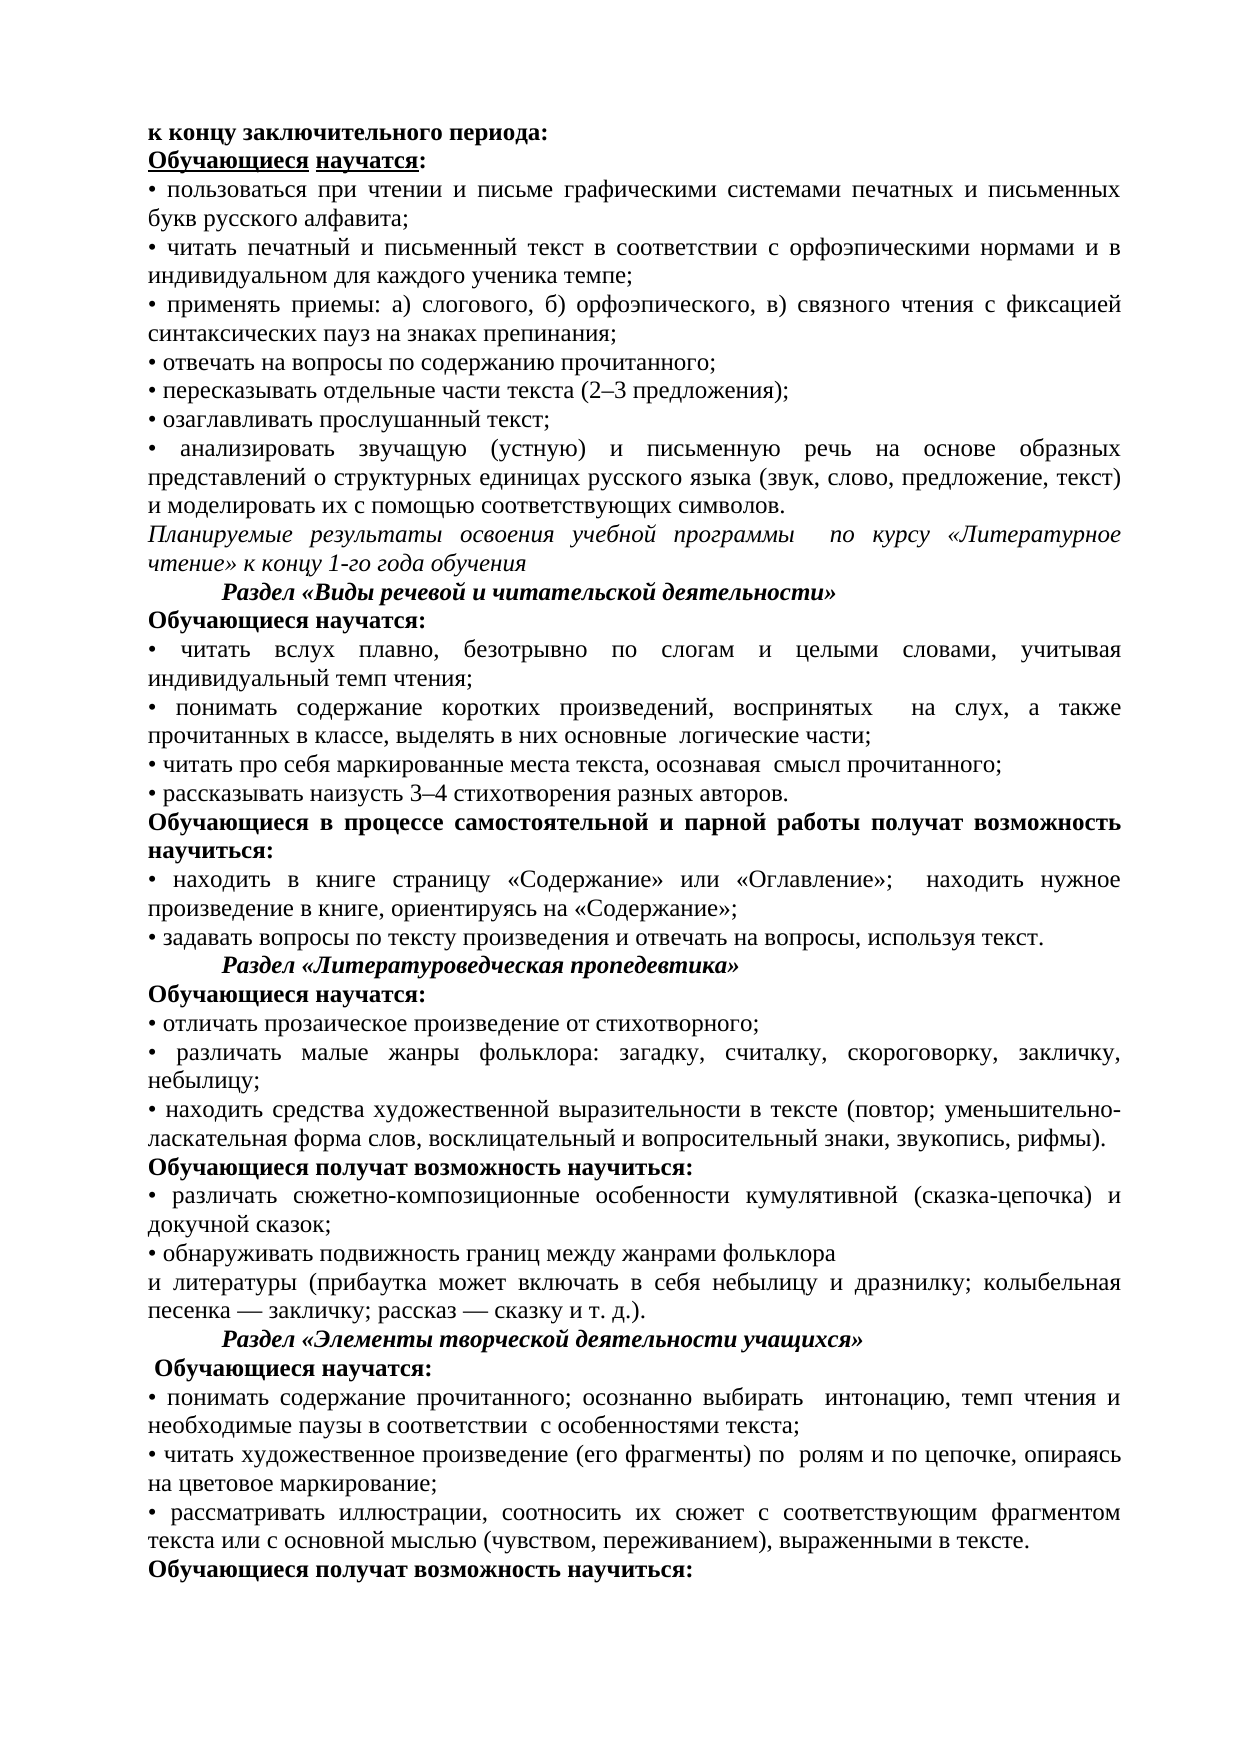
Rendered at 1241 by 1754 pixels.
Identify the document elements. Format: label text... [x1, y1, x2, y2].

text • пересказывать отдельные части текста (2–3 предложения); [148, 375, 1122, 404]
text • различать сюжетно-композиционные особенности кумулятивной (сказка-цепочка) и докучной сказок; [148, 1180, 1122, 1238]
text • рассматривать иллюстрации, соотносить их сюжет с соответствующим фрагментом текста или с основной мыслью (чувством, переживанием), выраженными в тексте. [148, 1497, 1122, 1554]
text • читать художественное произведение (его фрагменты) по ролям и по цепочке, опираясь на цветовое маркирование; [148, 1439, 1122, 1497]
text и литературы (прибаутка может включать в себя небылицу и дразнилку; колыбельная песенка — закличку; рассказ — сказку и т. д.). [148, 1267, 1122, 1324]
text Обучающиеся получат возможность научиться: [148, 1152, 1122, 1180]
text • находить в книге страницу «Содержание» или «Оглавление»; находить нужное произведение в книге, ориентируясь на «Содержание»; [148, 864, 1122, 922]
text Обучающиеся научатся: [148, 145, 1122, 174]
text • понимать содержание коротких произведений, воспринятых на слух, а также прочитанных в классе, выделять в них основные логические части; [148, 692, 1122, 749]
text • отличать прозаическое произведение от стихотворного; [148, 1008, 1122, 1037]
text Обучающиеся научатся: [148, 979, 1122, 1008]
text Планируемые результаты освоения учебной программы по курсу «Литературное чтение» к концу 1-го года обучения [148, 519, 1122, 577]
text • различать малые жанры фольклора: загадку, считалку, скороговорку, закличку, небылицу; [148, 1037, 1122, 1094]
text Обучающиеся получат возможность научиться: [148, 1554, 1122, 1583]
text Раздел «Литературоведческая пропедевтика» [148, 950, 1122, 979]
text • пользоваться при чтении и письме графическими системами печатных и письменных букв русского алфавита; [148, 174, 1122, 232]
text • рассказывать наизусть 3–4 стихотворения разных авторов. [148, 778, 1122, 807]
text Обучающиеся научатся: [148, 1353, 1122, 1382]
text • анализировать звучащую (устную) и письменную речь на основе образных представлений о структурных единицах русского языка (звук, слово, предложение, текст) и моделировать их с помощью соответствующих символов. [148, 433, 1122, 519]
text • задавать вопросы по тексту произведения и отвечать на вопросы, используя текст. [148, 922, 1122, 950]
text • понимать содержание прочитанного; осознанно выбирать интонацию, темп чтения и необходимые паузы в соответствии с особенностями текста; [148, 1382, 1122, 1439]
text Раздел «Виды речевой и читательской деятельности» [148, 577, 1122, 605]
text Раздел «Элементы творческой деятельности учащихся» [148, 1324, 1122, 1353]
text • находить средства художественной выразительности в тексте (повтор; уменьшительно-ласкательная форма слов, восклицательный и вопросительный знаки, звукопись, рифмы). [148, 1094, 1122, 1152]
text • читать вслух плавно, безотрывно по слогам и целыми словами, учитывая индивидуальный темп чтения; [148, 634, 1122, 692]
text • отвечать на вопросы по содержанию прочитанного; [148, 347, 1122, 375]
text к концу заключительного периода: [148, 117, 1122, 145]
text • обнаруживать подвижность границ между жанрами фольклора [148, 1238, 1122, 1267]
text • читать печатный и письменный текст в соответствии с орфоэпическими нормами и в индивидуальном для каждого ученика темпе; [148, 232, 1122, 289]
text • применять приемы: а) слогового, б) орфоэпического, в) связного чтения с фиксацией синтаксических пауз на знаках препинания; [148, 289, 1122, 347]
text • озаглавливать прослушанный текст; [148, 404, 1122, 433]
text • читать про себя маркированные места текста, осознавая смысл прочитанного; [148, 749, 1122, 778]
text Обучающиеся научатся: [148, 605, 1122, 634]
text Обучающиеся в процессе самостоятельной и парной работы получат возможность научиться: [148, 807, 1122, 864]
